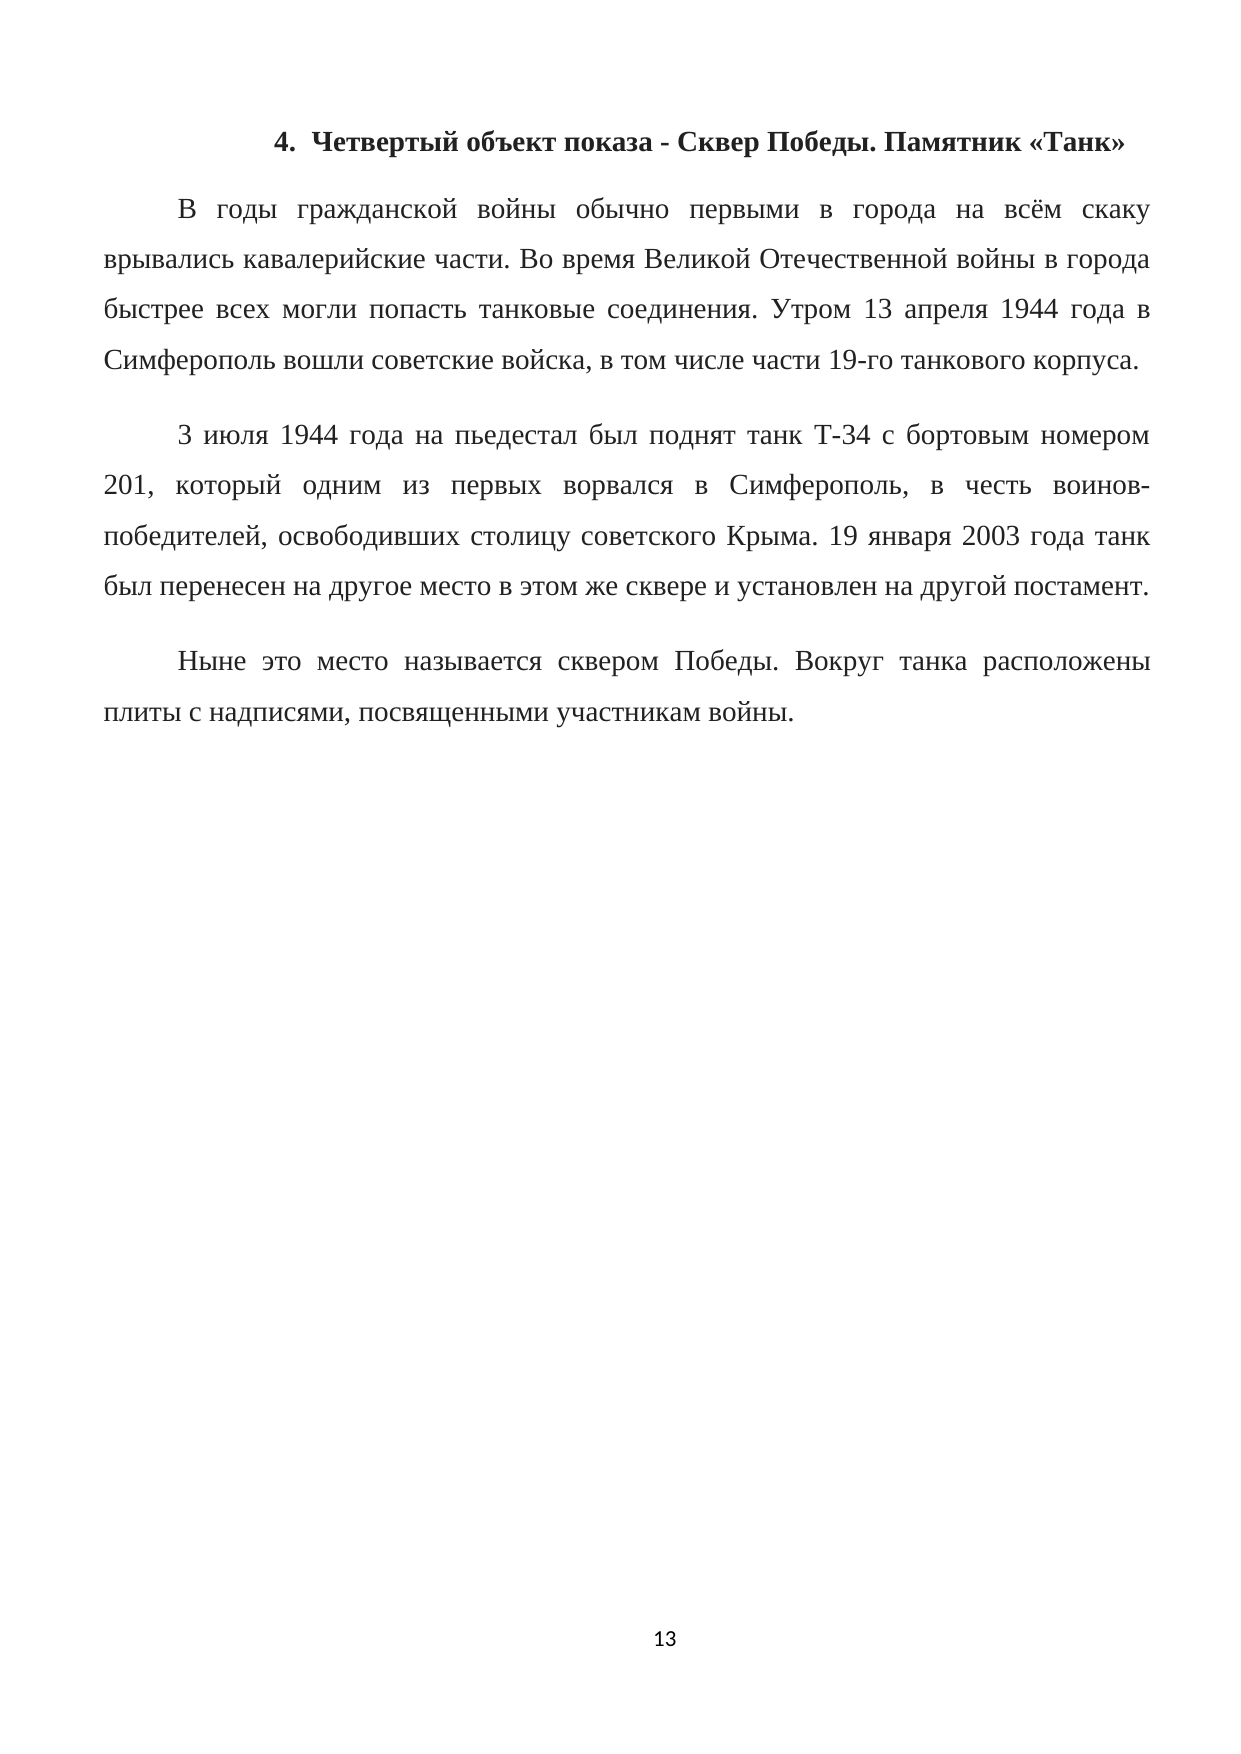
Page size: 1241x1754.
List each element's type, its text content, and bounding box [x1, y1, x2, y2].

text В годы гражданской войны обычно первыми в города на всём скаку врывались кавалерийские части. Во время Великой Отечественной войны в города быстрее всех могли попасть танковые соединения. Утром 13 апреля 1944 года в Симферополь вошли советские войска, в том числе части 19-го танкового корпуса. [103, 191, 1152, 375]
list Четвертый объект показа - Сквер Победы. Памятник «Танк» [248, 118, 1152, 158]
text 3 июля 1944 года на пьедестал был поднят танк Т-34 с бортовым номером 201, который одним из первых ворвался в Симферополь, в честь воинов-победителей, освободивших столицу советского Крыма. 19 января 2003 года танк был перенесен на другое место в этом же сквере и установлен на другой постамент. [103, 417, 1152, 602]
text Ныне это место называется сквером Победы. Вокруг танка расположены плиты с надписями, посвященными участникам войны. [103, 643, 1152, 727]
